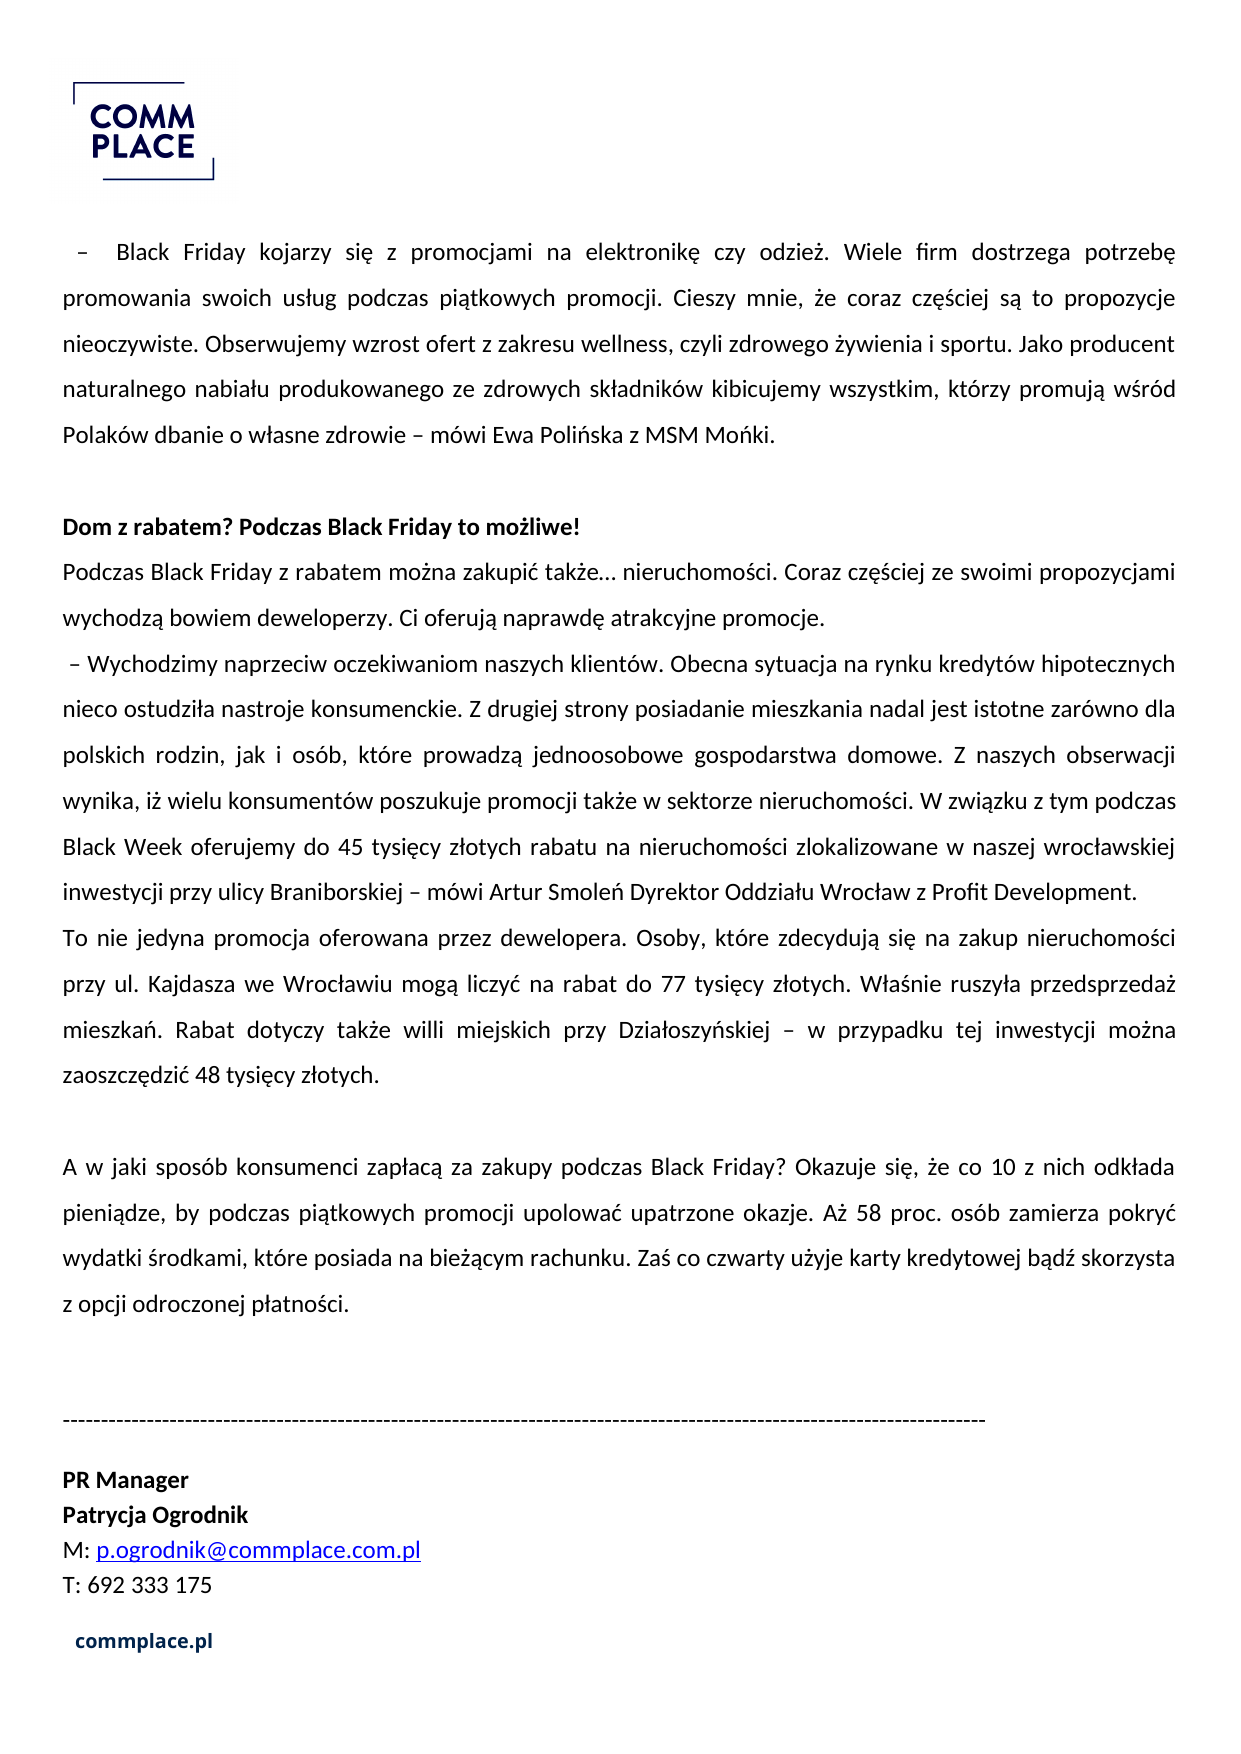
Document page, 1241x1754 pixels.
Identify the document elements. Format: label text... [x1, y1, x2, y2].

text T: 692 333 175 [62, 1569, 1178, 1600]
text Dom z rabatem? Podczas Black Friday to możliwe! [62, 511, 1178, 541]
text To nie jedyna promocja oferowana przez dewelopera. Osoby, które zdecydują się na zakup nieruchomości przy ul. Kajdasza we Wrocławiu mogą liczyć na rabat do 77 tysięcy złotych. Właśnie ruszyła przedsprzedaż mieszkań. Rabat dotyczy także willi miejskich przy Działoszyńskiej – w przypadku tej inwestycji można zaoszczędzić 48 tysięcy złotych. [62, 922, 1178, 1090]
text A w jaki sposób konsumenci zapłacą za zakupy podczas Black Friday? Okazuje się, że co 10 z nich odkłada pieniądze, by podczas piątkowych promocji upolować upatrzone okazje. Aż 58 proc. osób zamierza pokryć wydatki środkami, które posiada na bieżącym rachunku. Zaś co czwarty użyje karty kredytowej bądź skorzysta z opcji odroczonej płatności. [62, 1151, 1178, 1319]
text M: p.ogrodnik@commplace.com.pl [62, 1534, 1178, 1565]
text ------------------------------------------------------------------------------------------------------------------------- [62, 1404, 1178, 1435]
text Patrycja Ogrodnik [62, 1499, 1178, 1530]
picture [48, 58, 239, 204]
text – Black Friday kojarzy się z promocjami na elektronikę czy odzież. Wiele firm dostrzega potrzebę promowania swoich usług podczas piątkowych promocji. Cieszy mnie, że coraz częściej są to propozycje nieoczywiste. Obserwujemy wzrost ofert z zakresu wellness, czyli zdrowego żywienia i sportu. Jako producent naturalnego nabiału produkowanego ze zdrowych składników kibicujemy wszystkim, którzy promują wśród Polaków dbanie o własne zdrowie – mówi Ewa Polińska z MSM Mońki. [62, 236, 1178, 450]
text Podczas Black Friday z rabatem można zakupić także… nieruchomości. Coraz częściej ze swoimi propozycjami wychodzą bowiem deweloperzy. Ci oferują naprawdę atrakcyjne promocje. [62, 556, 1178, 633]
text PR Manager [62, 1464, 1178, 1495]
text – Wychodzimy naprzeciw oczekiwaniom naszych klientów. Obecna sytuacja na rynku kredytów hipotecznych nieco ostudziła nastroje konsumenckie. Z drugiej strony posiadanie mieszkania nadal jest istotne zarówno dla polskich rodzin, jak i osób, które prowadzą jednoosobowe gospodarstwa domowe. Z naszych obserwacji wynika, iż wielu konsumentów poszukuje promocji także w sektorze nieruchomości. W związku z tym podczas Black Week oferujemy do 45 tysięcy złotych rabatu na nieruchomości zlokalizowane w naszej wrocławskiej inwestycji przy ulicy Braniborskiej – mówi Artur Smoleń Dyrektor Oddziału Wrocław z Profit Development. [62, 648, 1178, 907]
